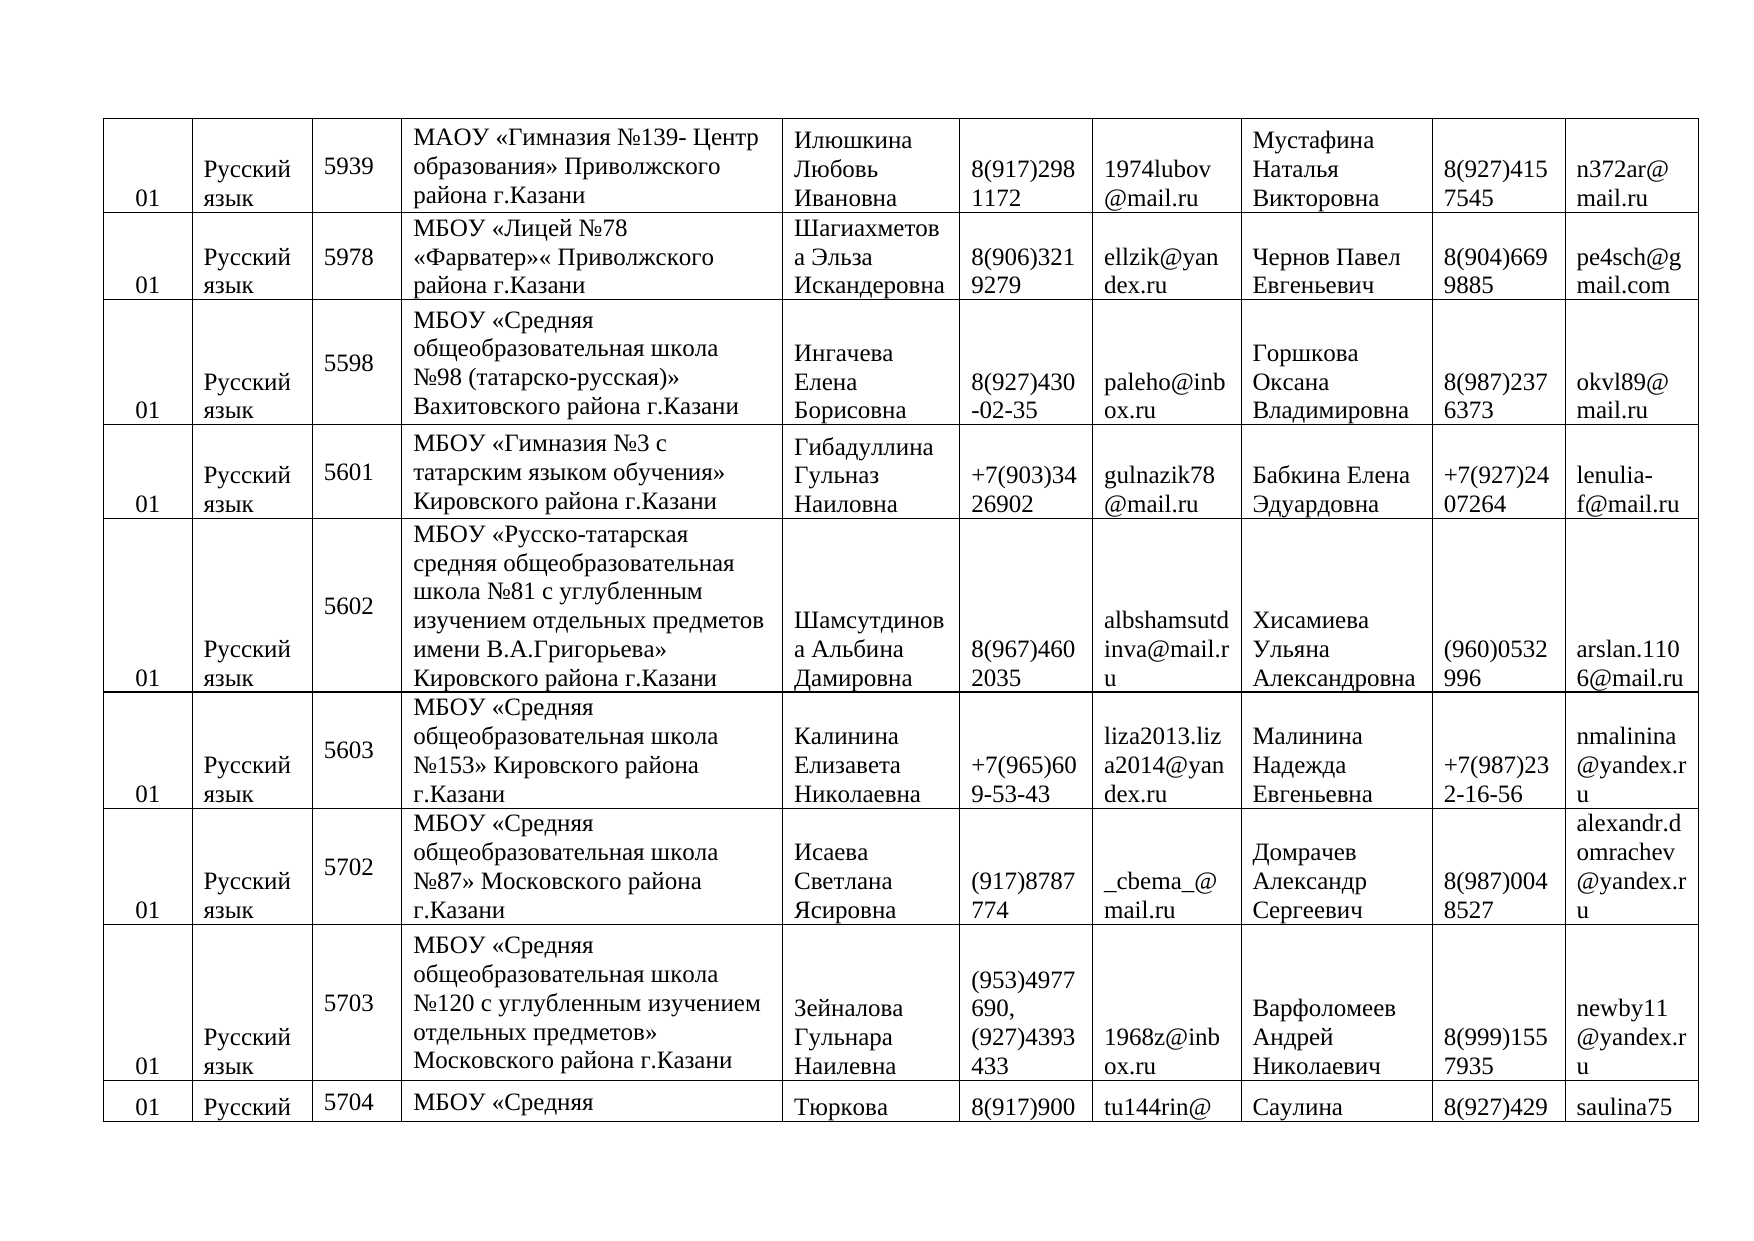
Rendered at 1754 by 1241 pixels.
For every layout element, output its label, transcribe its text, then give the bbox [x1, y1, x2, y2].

table_cell Русский язык [193, 213, 312, 299]
table_cell 01 [104, 213, 192, 299]
table_cell Русский язык [193, 925, 312, 1080]
table_cell 5602 [313, 519, 401, 691]
table_cell 01 [104, 300, 192, 424]
table_cell 8(999)1557935 [1433, 925, 1565, 1080]
table_cell МБОУ «Лицей №78 «Фарватер»« Приволжского района г.Казани [402, 213, 782, 299]
table_cell liza2013.liza2014@yandex.ru [1093, 693, 1241, 807]
table_cell МАОУ «Гимназия №139- Центр образования» Приволжского района г.Казани [402, 119, 782, 212]
table_cell Илюшкина Любовь Ивановна [783, 119, 959, 212]
table_cell МБОУ «Средняя общеобразовательная школа №120 с углубленным изучением отдельных предметов» Московского района г.Казани [402, 925, 782, 1080]
table_cell 5703 [313, 925, 401, 1080]
table_cell 5603 [313, 693, 401, 807]
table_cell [783, 1081, 959, 1121]
table_cell Бабкина Елена Эдуардовна [1242, 425, 1432, 518]
table_cell saulina75@bk.ru [1566, 1081, 1698, 1121]
table_cell +7(987)232-16-56 [1433, 693, 1565, 807]
table_cell 5598 [313, 300, 401, 424]
table_cell Русский язык [193, 1081, 312, 1121]
table_cell Ингачева Елена Борисовна [783, 300, 959, 424]
table_cell _cbema_@mail.ru [1093, 809, 1241, 923]
table_cell 01 [104, 693, 192, 807]
table_cell paleho@inbox.ru [1093, 300, 1241, 424]
table_cell 01 [104, 809, 192, 923]
table_cell ellzik@yandex.ru [1093, 213, 1241, 299]
table_cell МБОУ «Средняя общеобразовательная школа №153» Кировского района г.Казани [402, 693, 782, 807]
table_cell (953)4977690, (927)4393433 [960, 925, 1092, 1080]
table_cell 8(927)4157545 [1433, 119, 1565, 212]
table_cell Русский язык [193, 425, 312, 518]
table_cell albshamsutdinva@mail.ru [1093, 519, 1241, 691]
table_cell Зейналова Гульнара Наилевна [783, 925, 959, 1080]
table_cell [402, 1081, 782, 1121]
table_cell +7(965)609-53-43 [960, 693, 1092, 807]
table_cell Русский язык [193, 693, 312, 807]
table_cell n372ar@mail.ru [1566, 119, 1698, 212]
table_cell Калинина Елизавета Николаевна [783, 693, 959, 807]
table_cell 8(917)2981172 [960, 119, 1092, 212]
table_cell Хисамиева Ульяна Александровна [1242, 519, 1432, 691]
table_cell МБОУ «Гимназия №3 с татарским языком обучения» Кировского района г.Казани [402, 425, 782, 518]
table_cell newby11@yandex.ru [1566, 925, 1698, 1080]
table_cell 5939 [313, 119, 401, 212]
table_cell 8(987)0048527 [1433, 809, 1565, 923]
table_cell 8(904)6699885 [1433, 213, 1565, 299]
table_cell Варфоломеев Андрей Николаевич [1242, 925, 1432, 1080]
table_cell 01 [104, 519, 192, 691]
table_cell 8(917)9007090 [960, 1081, 1092, 1121]
table_cell МБОУ «Средняя общеобразовательная школа №98 (татарско-русская)» Вахитовского района г.Казани [402, 300, 782, 424]
table_cell (917)8787774 [960, 809, 1092, 923]
table_cell 8(927)4292802 [1433, 1081, 1565, 1121]
table_cell tu144rin@mail.ru [1093, 1081, 1241, 1121]
table_cell Русский язык [193, 119, 312, 212]
table_cell Чернов Павел Евгеньевич [1242, 213, 1432, 299]
table_cell +7(927)2407264 [1433, 425, 1565, 518]
table_cell 8(927)430-02-35 [960, 300, 1092, 424]
table_cell 8(987)2376373 [1433, 300, 1565, 424]
table_cell Русский язык [193, 809, 312, 923]
table_cell Малинина Надежда Евгеньевна [1242, 693, 1432, 807]
table_cell Шамсутдинова Альбина Дамировна [783, 519, 959, 691]
table_cell 01 [104, 425, 192, 518]
table_cell 5601 [313, 425, 401, 518]
table_cell Домрачев Александр Сергеевич [1242, 809, 1432, 923]
table_cell alexandr.domrachev@yandex.ru [1566, 809, 1698, 923]
table_cell 1968z@inbox.ru [1093, 925, 1241, 1080]
table_cell 1974lubov@mail.ru [1093, 119, 1241, 212]
table_cell 5704 [313, 1081, 401, 1121]
table_cell gulnazik78@mail.ru [1093, 425, 1241, 518]
table_cell Русский язык [193, 300, 312, 424]
table_cell nmalinina@yandex.ru [1566, 693, 1698, 807]
table_cell okvl89@mail.ru [1566, 300, 1698, 424]
table_cell Горшкова Оксана Владимировна [1242, 300, 1432, 424]
table_cell arslan.1106@mail.ru [1566, 519, 1698, 691]
table_cell 5702 [313, 809, 401, 923]
table_cell 01 [104, 119, 192, 212]
table_cell Мустафина Наталья Викторовна [1242, 119, 1432, 212]
table_cell (960)0532996 [1433, 519, 1565, 691]
table_cell 01 [104, 925, 192, 1080]
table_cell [1242, 1081, 1432, 1121]
table_cell Исаева Светлана Ясировна [783, 809, 959, 923]
table_cell lenulia-f@mail.ru [1566, 425, 1698, 518]
table_cell +7(903)3426902 [960, 425, 1092, 518]
table_cell 01 [104, 1081, 192, 1121]
table_cell 5978 [313, 213, 401, 299]
table_cell Русский язык [193, 519, 312, 691]
table_cell Шагиахметова Эльза Искандеровна [783, 213, 959, 299]
table_cell МБОУ «Русско-татарская средняя общеобразовательная школа №81 с углубленным изучением отдельных предметов имени В.А.Григорьева» Кировского района г.Казани [402, 519, 782, 691]
table_cell 8(906)3219279 [960, 213, 1092, 299]
table_cell Гибадуллина Гульназ Наиловна [783, 425, 959, 518]
table_cell 8(967)4602035 [960, 519, 1092, 691]
table_cell pe4sch@gmail.com [1566, 213, 1698, 299]
table_cell МБОУ «Средняя общеобразовательная школа №87» Московского района г.Казани [402, 809, 782, 923]
